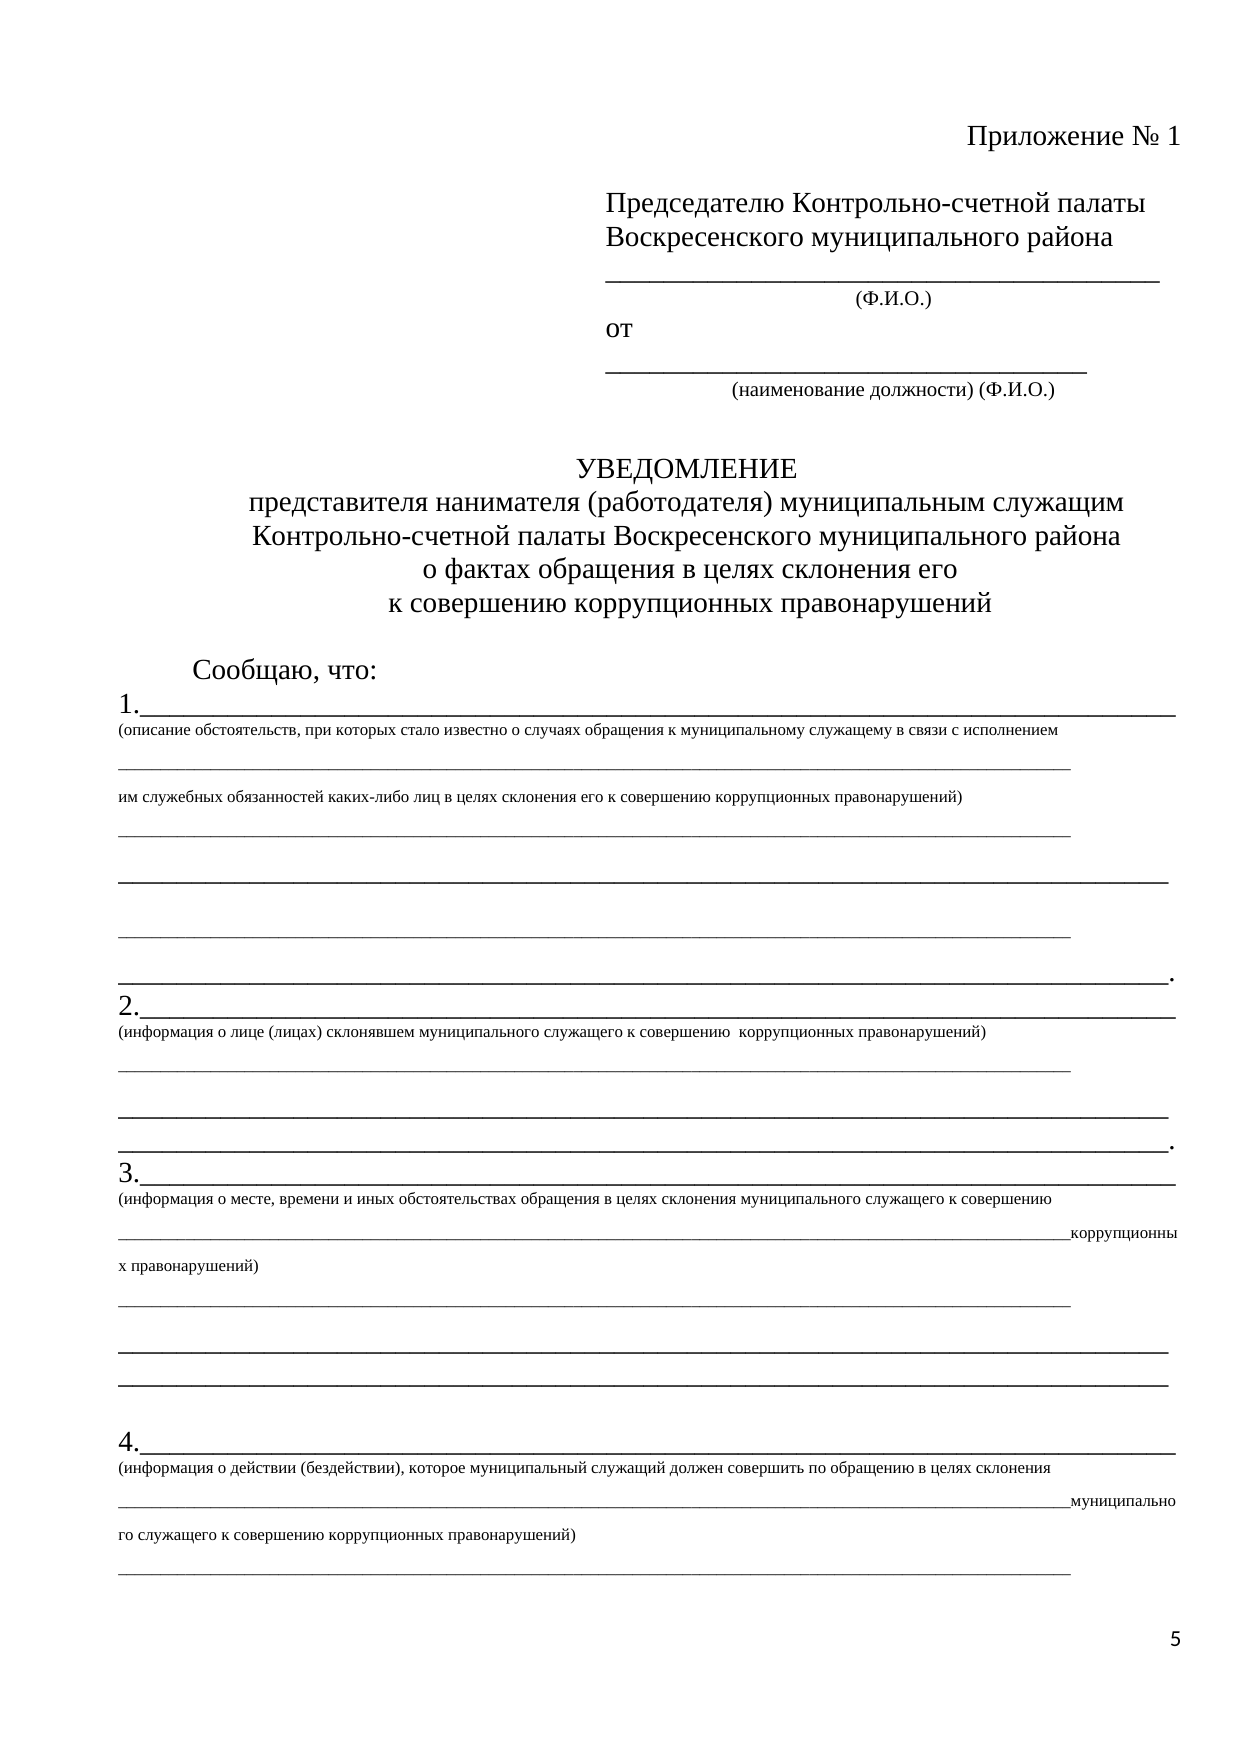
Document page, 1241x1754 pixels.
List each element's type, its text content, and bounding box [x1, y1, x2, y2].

text 3._______________________________________________________________________ [118, 1155, 1181, 1189]
text (информация о месте, времени и иных обстоятельствах обращения в целях склонения муниципального служащего к совершению [118, 1189, 1181, 1222]
text (Ф.И.О.) [605, 286, 1181, 310]
text Приложение № 1 [650, 118, 1181, 152]
text Контрольно-счетной палаты Воскресенского муниципального района [118, 518, 1181, 552]
text 1._______________________________________________________________________ [118, 686, 1181, 719]
text _________________________________________________________________________________________________________________ [118, 1289, 1181, 1323]
text _________________________________________________________________________________________________________________коррупционных правонарушений) [118, 1222, 1181, 1289]
text УВЕДОМЛЕНИЕ [118, 451, 1181, 484]
text от [605, 310, 1181, 343]
text ________________________________________________________________________ [118, 1088, 1181, 1122]
text представителя нанимателя (работодателя) муниципальным служащим [118, 484, 1181, 518]
text ______________________________________ [605, 252, 1181, 286]
text (информация о действии (бездействии), которое муниципальный служащий должен совершить по обращению в целях склонения _________________________________________________________________________________________________________________муниципального служащего к совершению коррупционных правонарушений) [118, 1457, 1181, 1558]
text (информация о лице (лицах) склонявшем муниципального служащего к совершению коррупционных правонарушений) [118, 1021, 1181, 1055]
text ________________________________________________________________________. [118, 1122, 1181, 1155]
text _________________________________________________________________________________________________________________ [118, 1558, 1181, 1591]
text Воскресенского муниципального района [605, 219, 1181, 252]
text _________________________________________________________________________________________________________________ [118, 820, 1181, 853]
text _________________________________________________________________________________________________________________ [118, 921, 1181, 954]
text _________________________________________________________________________________________________________________ [118, 1055, 1181, 1088]
text _________________________________________________________________________________________________________________ [118, 753, 1181, 786]
text ________________________________________________________________________ [118, 853, 1181, 887]
text 4._______________________________________________________________________ [118, 1424, 1181, 1457]
text им служебных обязанностей каких-либо лиц в целях склонения его к совершению коррупционных правонарушений) [118, 786, 1181, 820]
text 2._______________________________________________________________________ [118, 988, 1181, 1021]
text (наименование должности) (Ф.И.О.) [605, 377, 1181, 401]
text ________________________________________________________________________ [118, 1357, 1181, 1390]
text к совершению коррупционных правонарушений [118, 585, 1181, 619]
text (описание обстоятельств, при которых стало известно о случаях обращения к муниципальному служащему в связи с исполнением [118, 719, 1181, 753]
text Председателю Контрольно-счетной палаты [605, 185, 1181, 219]
text Сообщаю, что: [118, 652, 1181, 686]
text ________________________________________________________________________ [118, 1323, 1181, 1357]
text о фактах обращения в целях склонения его [118, 552, 1181, 585]
text ________________________________________________________________________. [118, 954, 1181, 988]
text _________________________________ [605, 343, 1181, 377]
